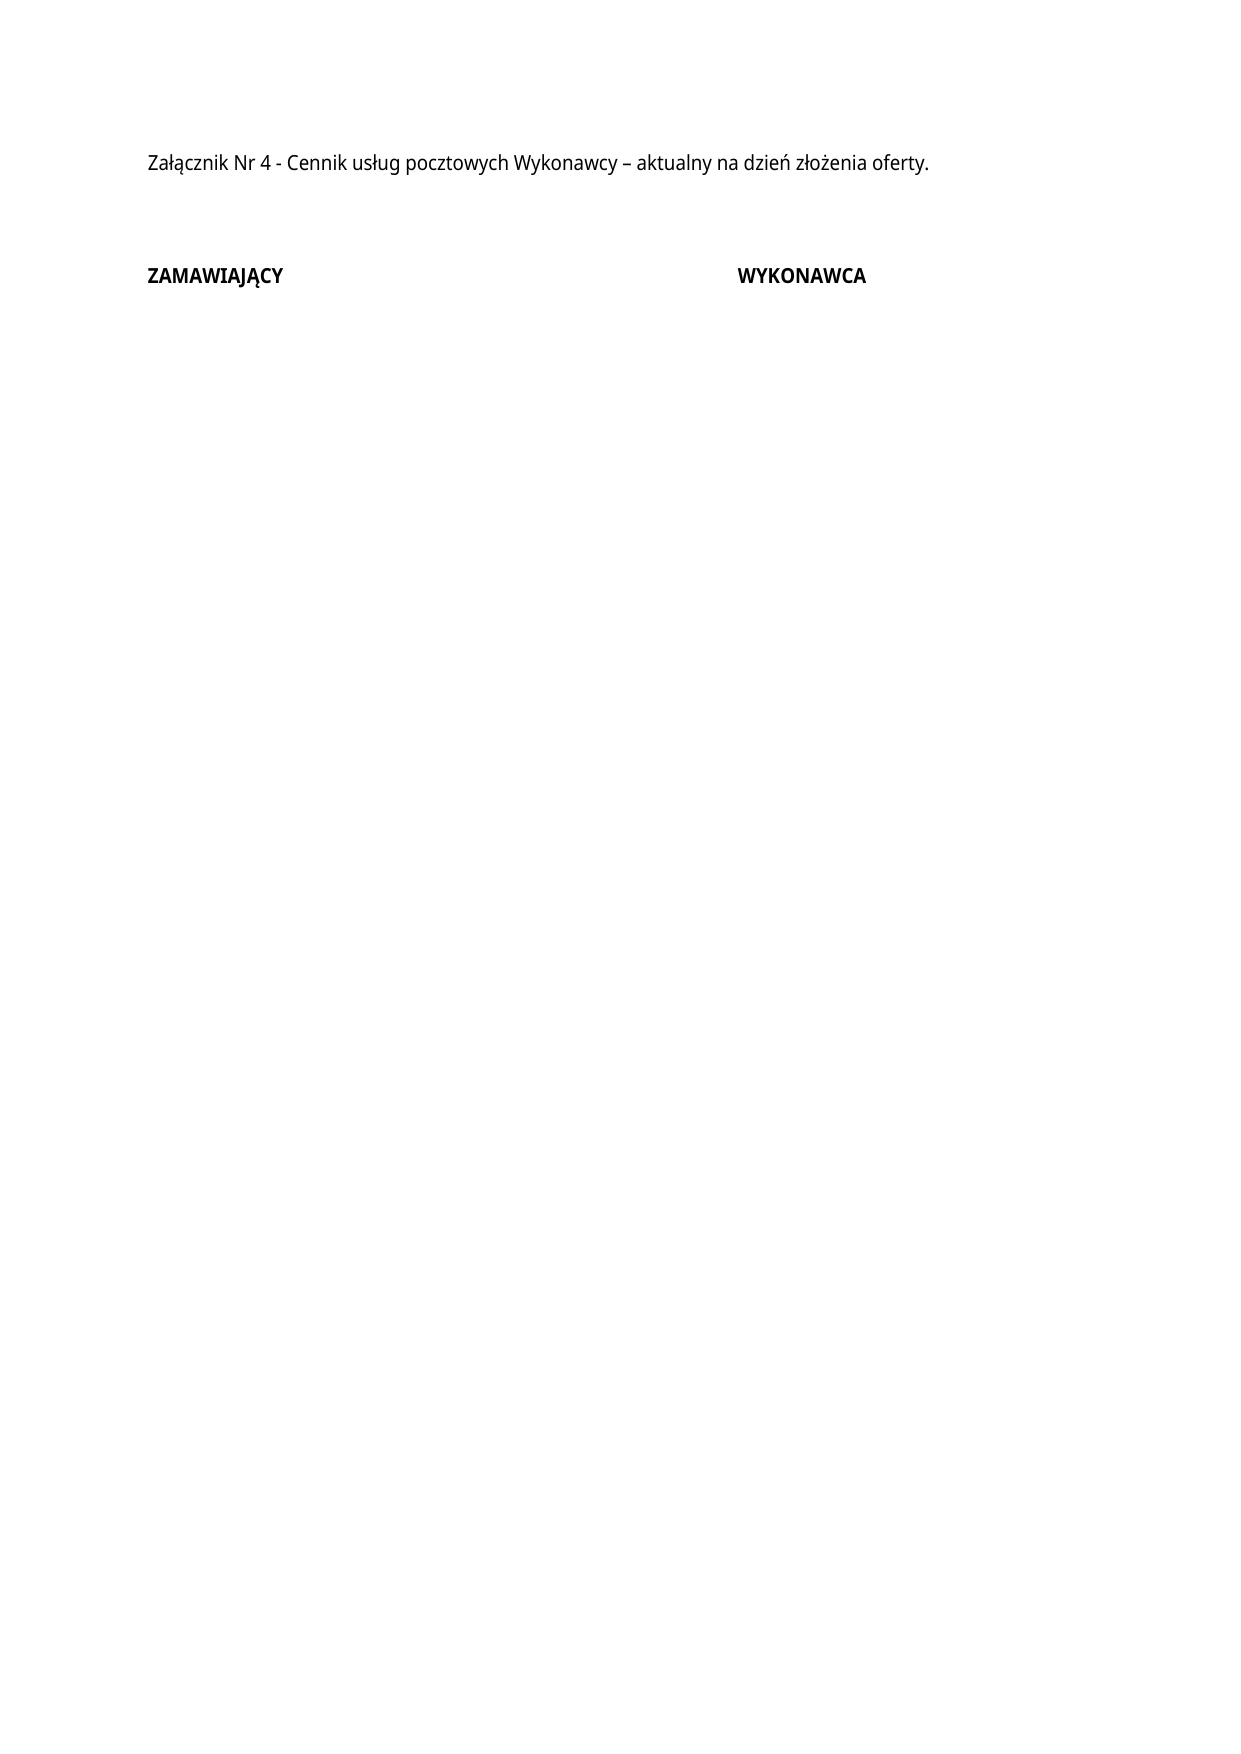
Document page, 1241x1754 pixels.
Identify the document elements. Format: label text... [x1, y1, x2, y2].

text Załącznik Nr 4 - Cennik usług pocztowych Wykonawcy – aktualny na dzień złożenia oferty. [148, 148, 1093, 176]
text ZAMAWIAJĄCY WYKONAWCA [148, 261, 1093, 290]
